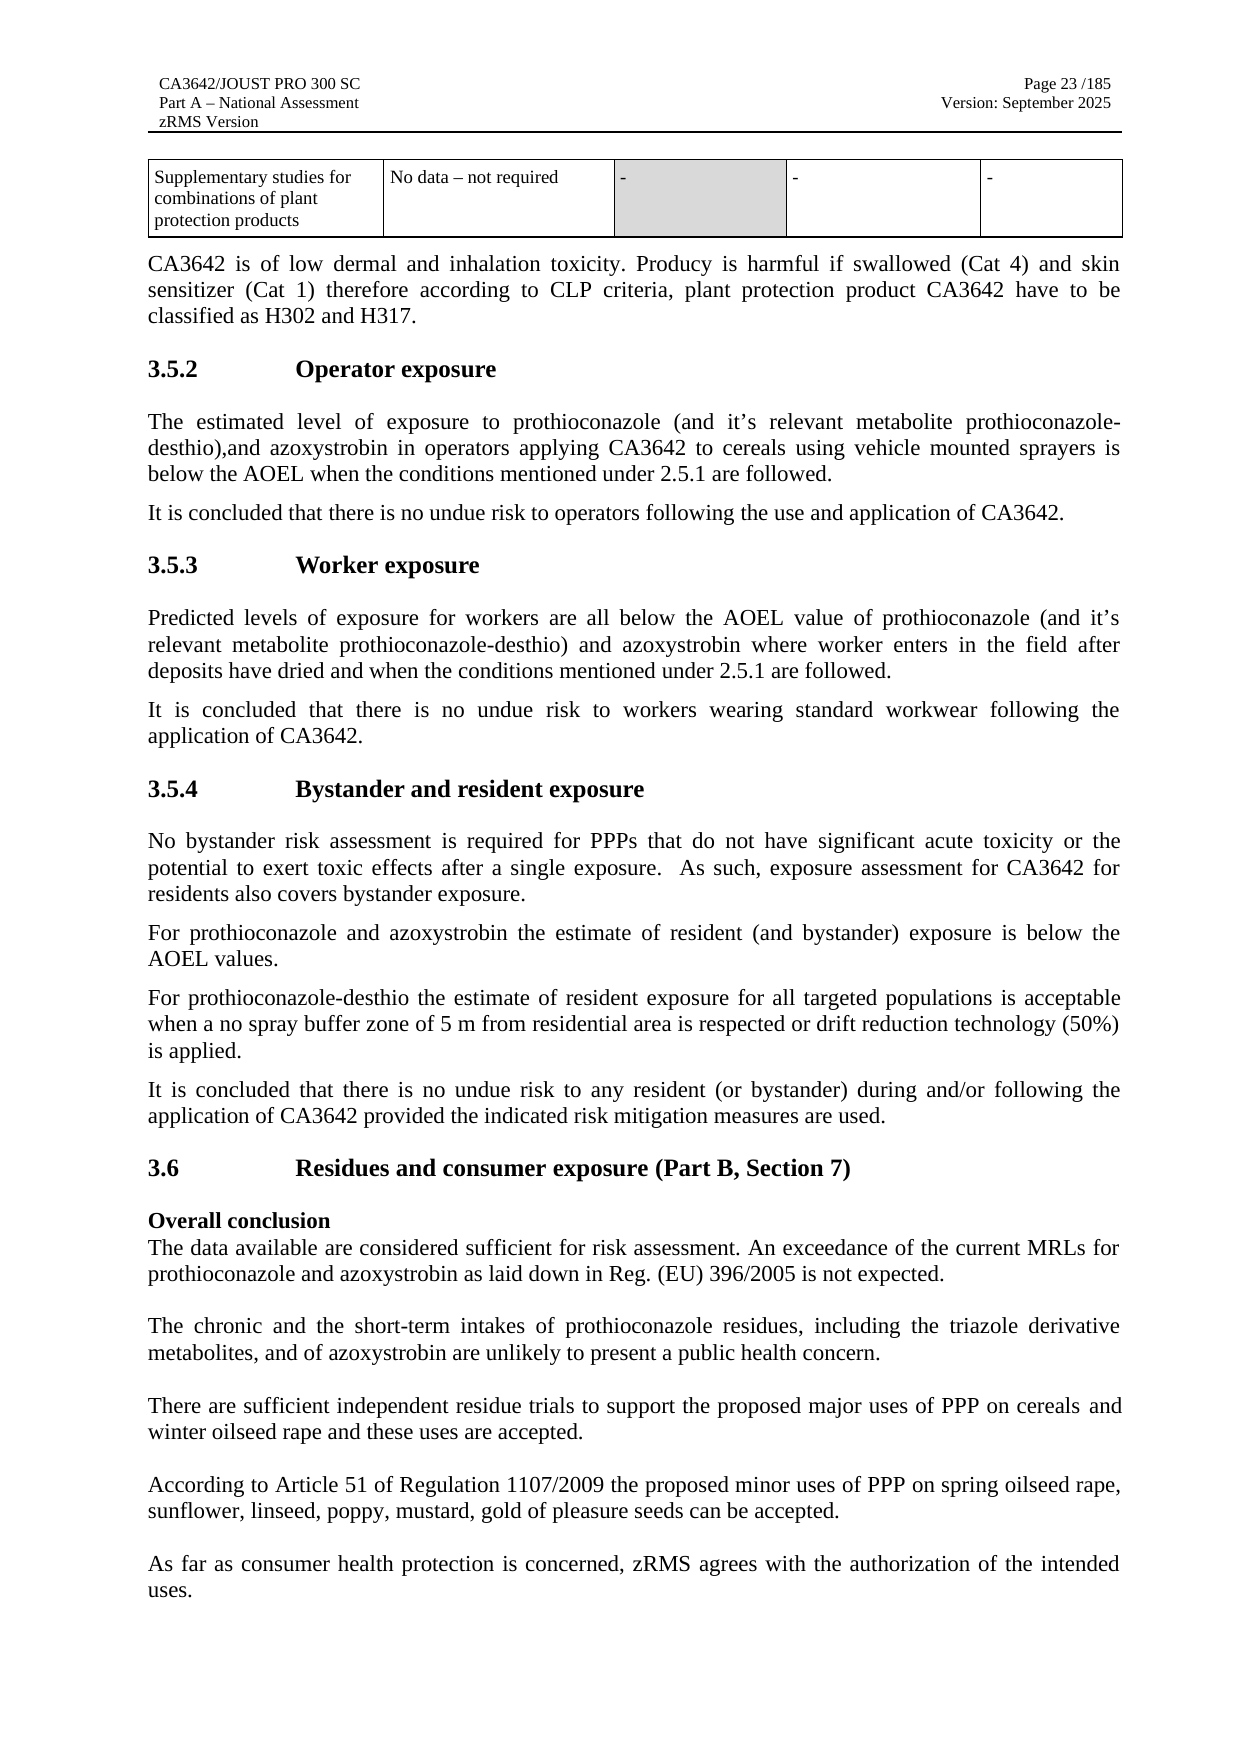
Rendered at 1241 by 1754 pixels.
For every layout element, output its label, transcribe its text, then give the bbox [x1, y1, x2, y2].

text Overall conclusion [148, 1207, 1122, 1233]
subtitle Worker exposure [148, 551, 1122, 579]
table_cell - [615, 160, 786, 236]
text It is concluded that there is no undue risk to operators following the use and application of CA3642. [148, 499, 1122, 526]
text As far as consumer health protection is concerned, zRMS agrees with the authorization of the intended uses. [148, 1550, 1122, 1602]
text It is concluded that there is no undue risk to workers wearing standard workwear following the application of CA3642. [148, 696, 1122, 749]
subtitle Residues and consumer exposure (Part B, Section 7) [148, 1153, 1122, 1182]
table_cell Supplementary studies for combinations of plant protection products [149, 160, 383, 236]
text The data available are considered sufficient for risk assessment. An exceedance of the current MRLs for prothioconazole and azoxystrobin as laid down in Reg. (EU) 396/2005 is not expected. [148, 1233, 1122, 1286]
text The chronic and the short-term intakes of prothioconazole residues, including the triazole derivative metabolites, and of azoxystrobin are unlikely to present a public health concern. [148, 1313, 1122, 1365]
text According to Article 51 of Regulation 1107/2009 the proposed minor uses of PPP on spring oilseed rape, sunflower, linseed, poppy, mustard, gold of pleasure seeds can be accepted. [148, 1471, 1122, 1523]
text The estimated level of exposure to prothioconazole (and it’s relevant metabolite prothioconazole-desthio),and azoxystrobin in operators applying CA3642 to cereals using vehicle mounted sprayers is below the AOEL when the conditions mentioned under 2.5.1 are followed. [148, 408, 1122, 487]
text No bystander risk assessment is required for PPPs that do not have significant acute toxicity or the potential to exert toxic effects after a single exposure. As such, exposure assessment for CA3642 for residents also covers bystander exposure. [148, 827, 1122, 906]
text There are sufficient independent residue trials to support the proposed major uses of PPP on cereals and winter oilseed rape and these uses are accepted. [148, 1392, 1122, 1444]
text For prothioconazole and azoxystrobin the estimate of resident (and bystander) exposure is below the AOEL values. [148, 919, 1122, 972]
table_cell - [981, 160, 1122, 236]
text For prothioconazole-desthio the estimate of resident exposure for all targeted populations is acceptable when a no spray buffer zone of 5 m from residential area is respected or drift reduction technology (50%) is applied. [148, 984, 1122, 1063]
table_cell - [787, 160, 980, 236]
text Predicted levels of exposure for workers are all below the AOEL value of prothioconazole (and it’s relevant metabolite prothioconazole-desthio) and azoxystrobin where worker enters in the field after deposits have dried and when the conditions mentioned under 2.5.1 are followed. [148, 604, 1122, 683]
text CA3642 is of low dermal and inhalation toxicity. Producy is harmful if swallowed (Cat 4) and skin sensitizer (Cat 1) therefore according to CLP criteria, plant protection product CA3642 have to be classified as H302 and H317. [148, 250, 1122, 329]
table_cell No data – not required [384, 160, 614, 236]
text It is concluded that there is no undue risk to any resident (or bystander) during and/or following the application of CA3642 provided the indicated risk mitigation measures are used. [148, 1076, 1122, 1128]
subtitle Operator exposure [148, 354, 1122, 383]
subtitle Bystander and resident exposure [148, 774, 1122, 802]
